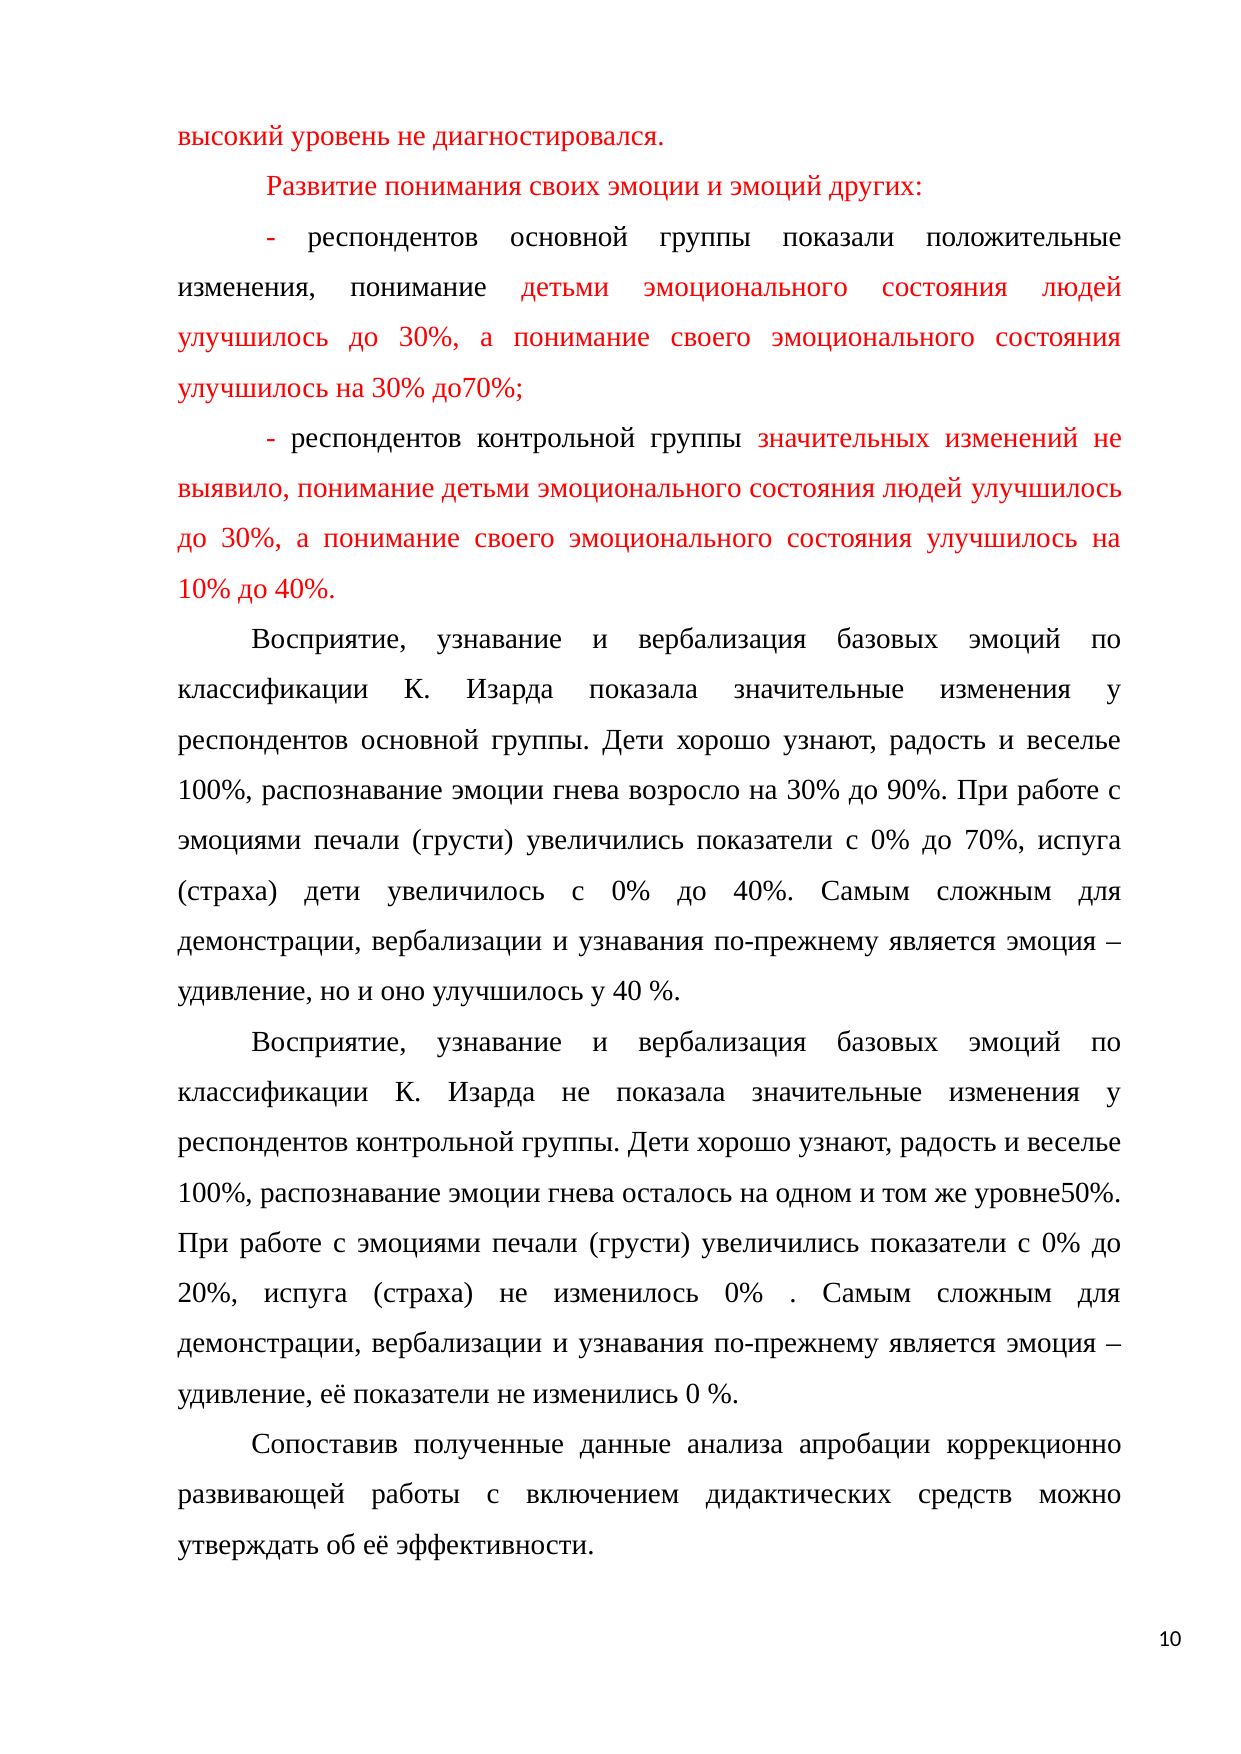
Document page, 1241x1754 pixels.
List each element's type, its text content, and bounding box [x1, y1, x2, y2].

text - респондентов основной группы показали положительные изменения, понимание детьми эмоционального состояния людей улучшилось до 30%, а понимание своего эмоционального состояния улучшилось на 30% до70%; [177, 219, 1122, 403]
text Развитие понимания своих эмоции и эмоций других: [177, 168, 1122, 202]
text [177, 118, 1122, 152]
text Сопоставив полученные данные анализа апробации коррекционно развивающей работы с включением дидактических средств можно утверждать об её эффективности. [177, 1426, 1122, 1560]
text Восприятие, узнавание и вербализация базовых эмоций по классификации К. Изарда показала значительные изменения у респондентов основной группы. Дети хорошо узнают, радость и веселье 100%, распознавание эмоции гнева возросло на 30% до 90%. При работе с эмоциями печали (грусти) увеличились показатели с 0% до 70%, испуга (страха) дети увеличилось с 0% до 40%. Самым сложным для демонстрации, вербализации и узнавания по-прежнему является эмоция – удивление, но и оно улучшилось у 40 %. [177, 621, 1122, 1007]
text Восприятие, узнавание и вербализация базовых эмоций по классификации К. Изарда не показала значительные изменения у респондентов контрольной группы. Дети хорошо узнают, радость и веселье 100%, распознавание эмоции гнева осталось на одном и том же уровне50%. При работе с эмоциями печали (грусти) увеличились показатели с 0% до 20%, испуга (страха) не изменилось 0% . Самым сложным для демонстрации, вербализации и узнавания по-прежнему является эмоция – удивление, её показатели не изменились 0 %. [177, 1024, 1122, 1409]
text - респондентов контрольной группы значительных изменений не выявило, понимание детьми эмоционального состояния людей улучшилось до 30%, а понимание своего эмоционального состояния улучшилось на 10% до 40%. [177, 420, 1122, 604]
